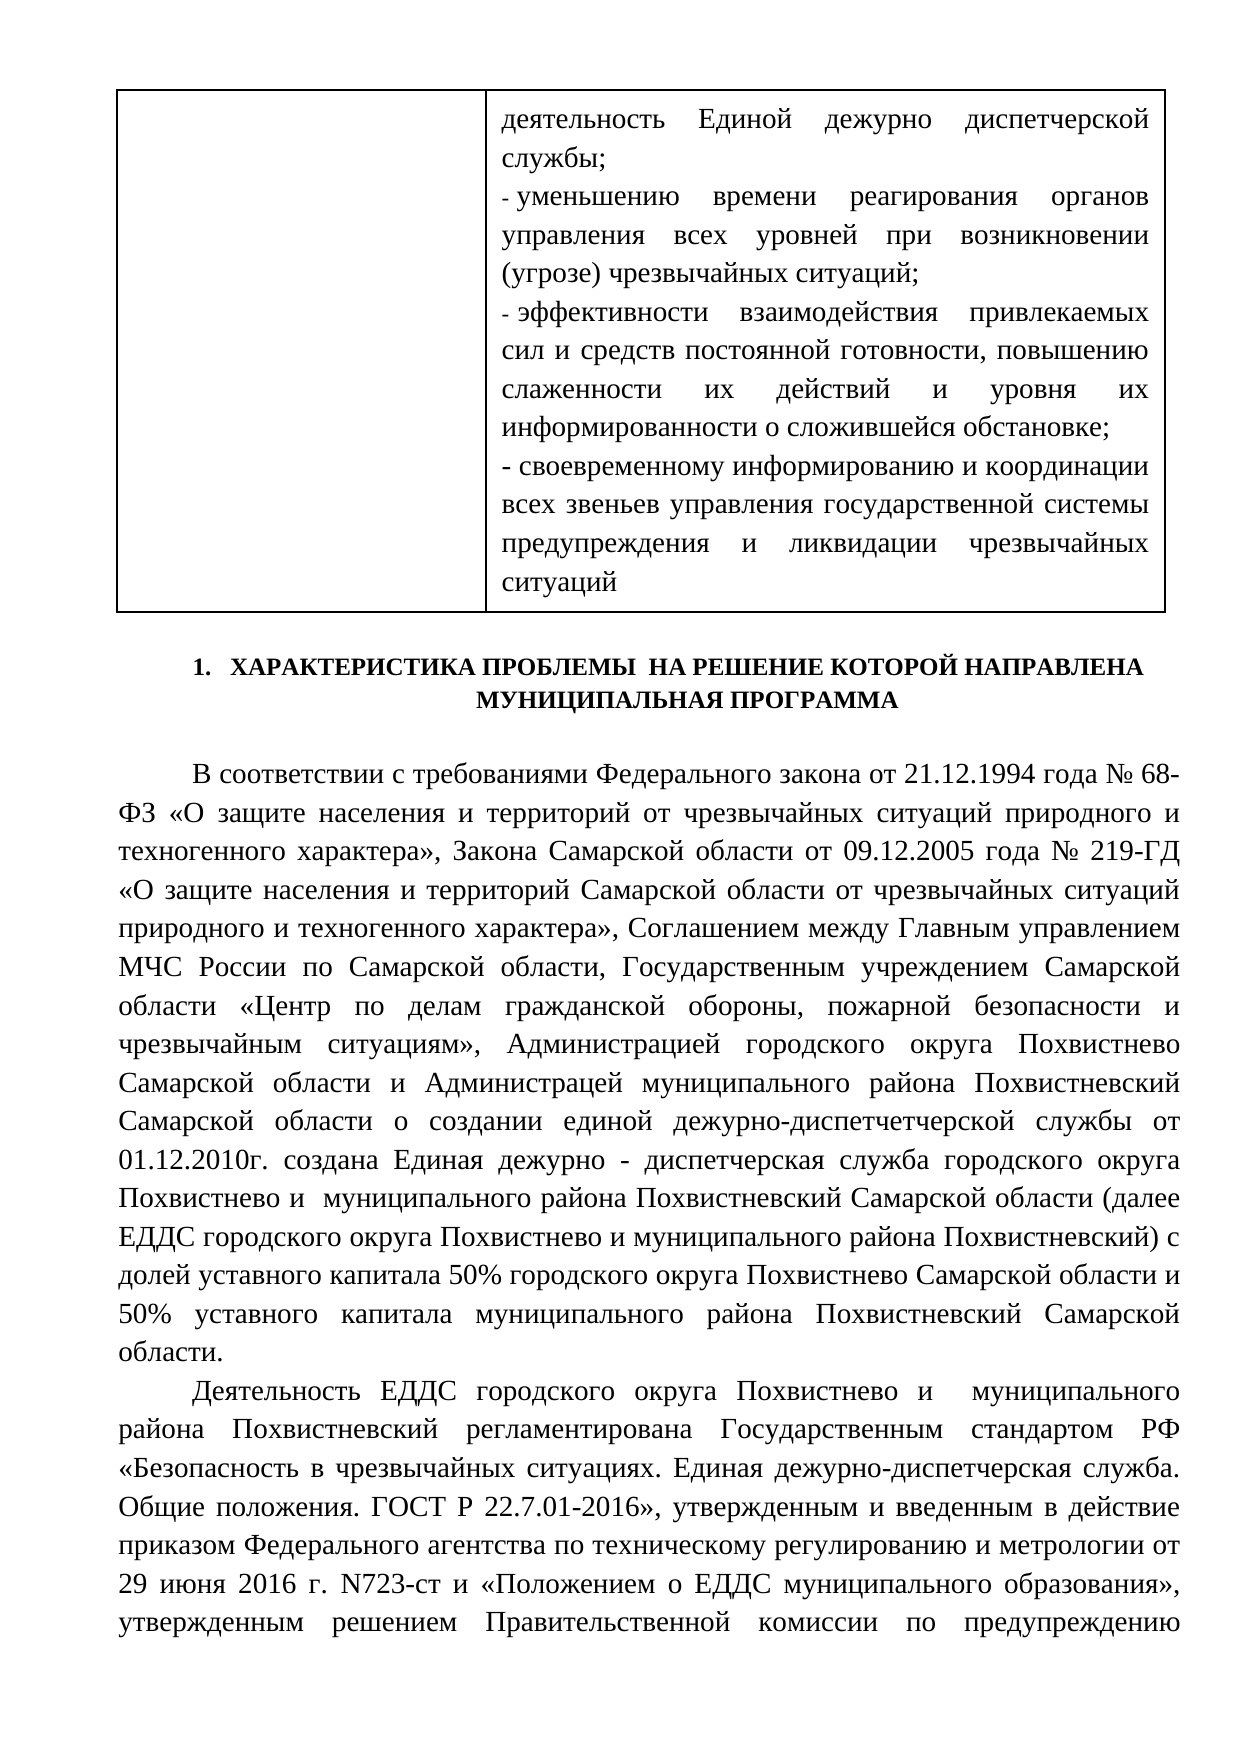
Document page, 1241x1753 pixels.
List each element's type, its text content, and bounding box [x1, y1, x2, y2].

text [118, 1373, 1181, 1638]
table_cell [118, 91, 485, 611]
text В соответствии с требованиями Федерального закона от 21.12.1994 года № 68-ФЗ «О защите населения и территорий от чрезвычайных ситуаций природного и техногенного характера», Закона Самарской области от 09.12.2005 года № 219-ГД «О защите населения и территорий Самарской области от чрезвычайных ситуаций природного и техногенного характера», Соглашением между Главным управлением МЧС России по Самарской области, Государственным учреждением Самарской области «Центр по делам гражданской обороны, пожарной безопасности и чрезвычайным ситуациям», Администрацией городского округа Похвистнево Самарской области и Администрацей муниципального района Похвистневский Самарской области о создании единой дежурно-диспетчетчерской службы от 01.12.2010г. создана Единая дежурно - диспетчерская служба городского округа Похвистнево и муниципального района Похвистневский Самарской области (далее ЕДДС городского округа Похвистнево и муниципального района Похвистневский) с долей уставного капитала 50% городского округа Похвистнево Самарской области и 50% уставного капитала муниципального района Похвистневский Самарской области. [118, 756, 1181, 1368]
list ХАРАКТЕРИСТИКА ПРОБЛЕМЫ НА РЕШЕНИЕ КОТОРОЙ НАПРАВЛЕНА МУНИЦИПАЛЬНАЯ ПРОГРАММА [156, 652, 1181, 713]
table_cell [487, 91, 1164, 611]
